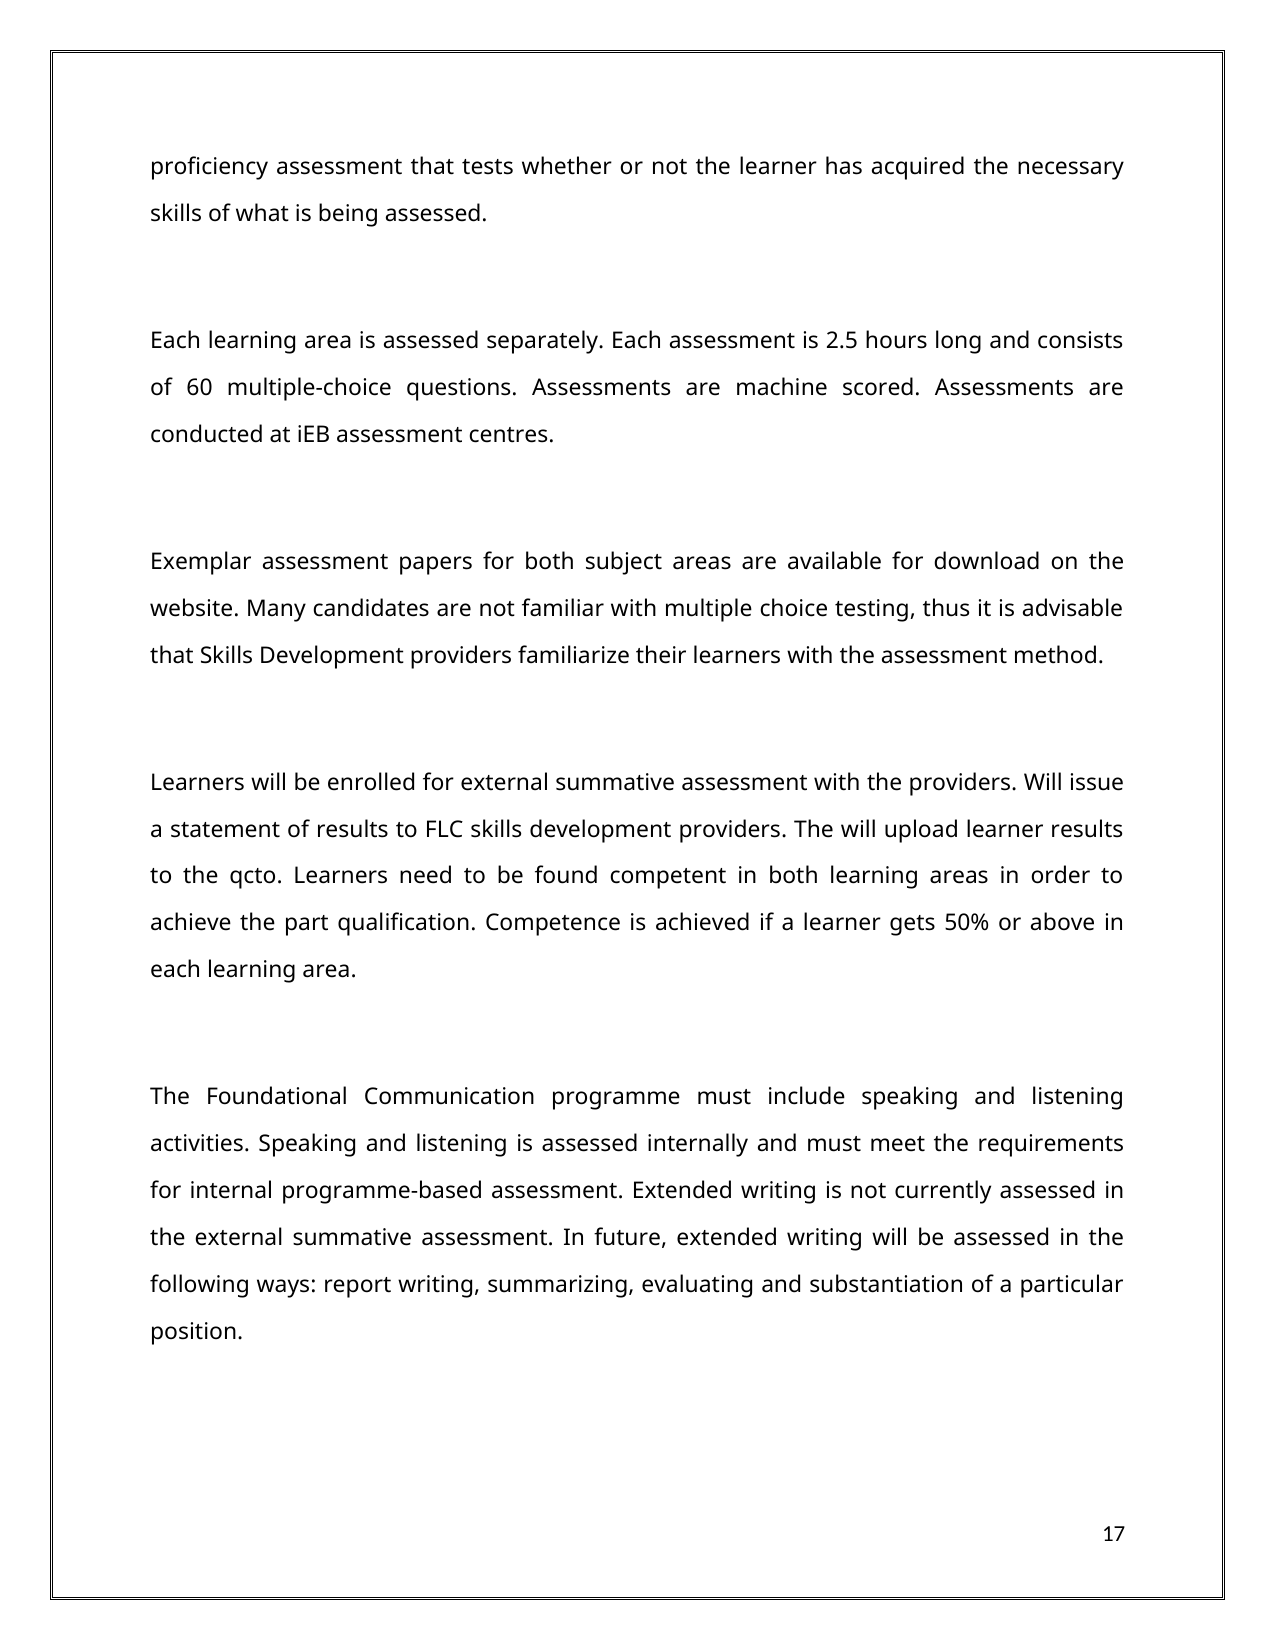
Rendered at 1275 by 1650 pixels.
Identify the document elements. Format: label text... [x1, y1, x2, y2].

text Exemplar assessment papers for both subject areas are available for download on the website. Many candidates are not familiar with multiple choice testing, thus it is advisable that Skills Development providers familiarize their learners with the assessment method. [150, 545, 1125, 670]
text Learners will be enrolled for external summative assessment with the providers. Will issue a statement of results to FLC skills development providers. The will upload learner results to the qcto. Learners need to be found competent in both learning areas in order to achieve the part qualification. Competence is achieved if a learner gets 50% or above in each learning area. [150, 766, 1125, 984]
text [150, 150, 1125, 228]
text Each learning area is assessed separately. Each assessment is 2.5 hours long and consists of 60 multiple-choice questions. Assessments are machine scored. Assessments are conducted at iEB assessment centres. [150, 324, 1125, 449]
text The Foundational Communication programme must include speaking and listening activities. Speaking and listening is assessed internally and must meet the requirements for internal programme-based assessment. Extended writing is not currently assessed in the external summative assessment. In future, extended writing will be assessed in the following ways: report writing, summarizing, evaluating and substantiation of a particular position. [150, 1080, 1125, 1346]
